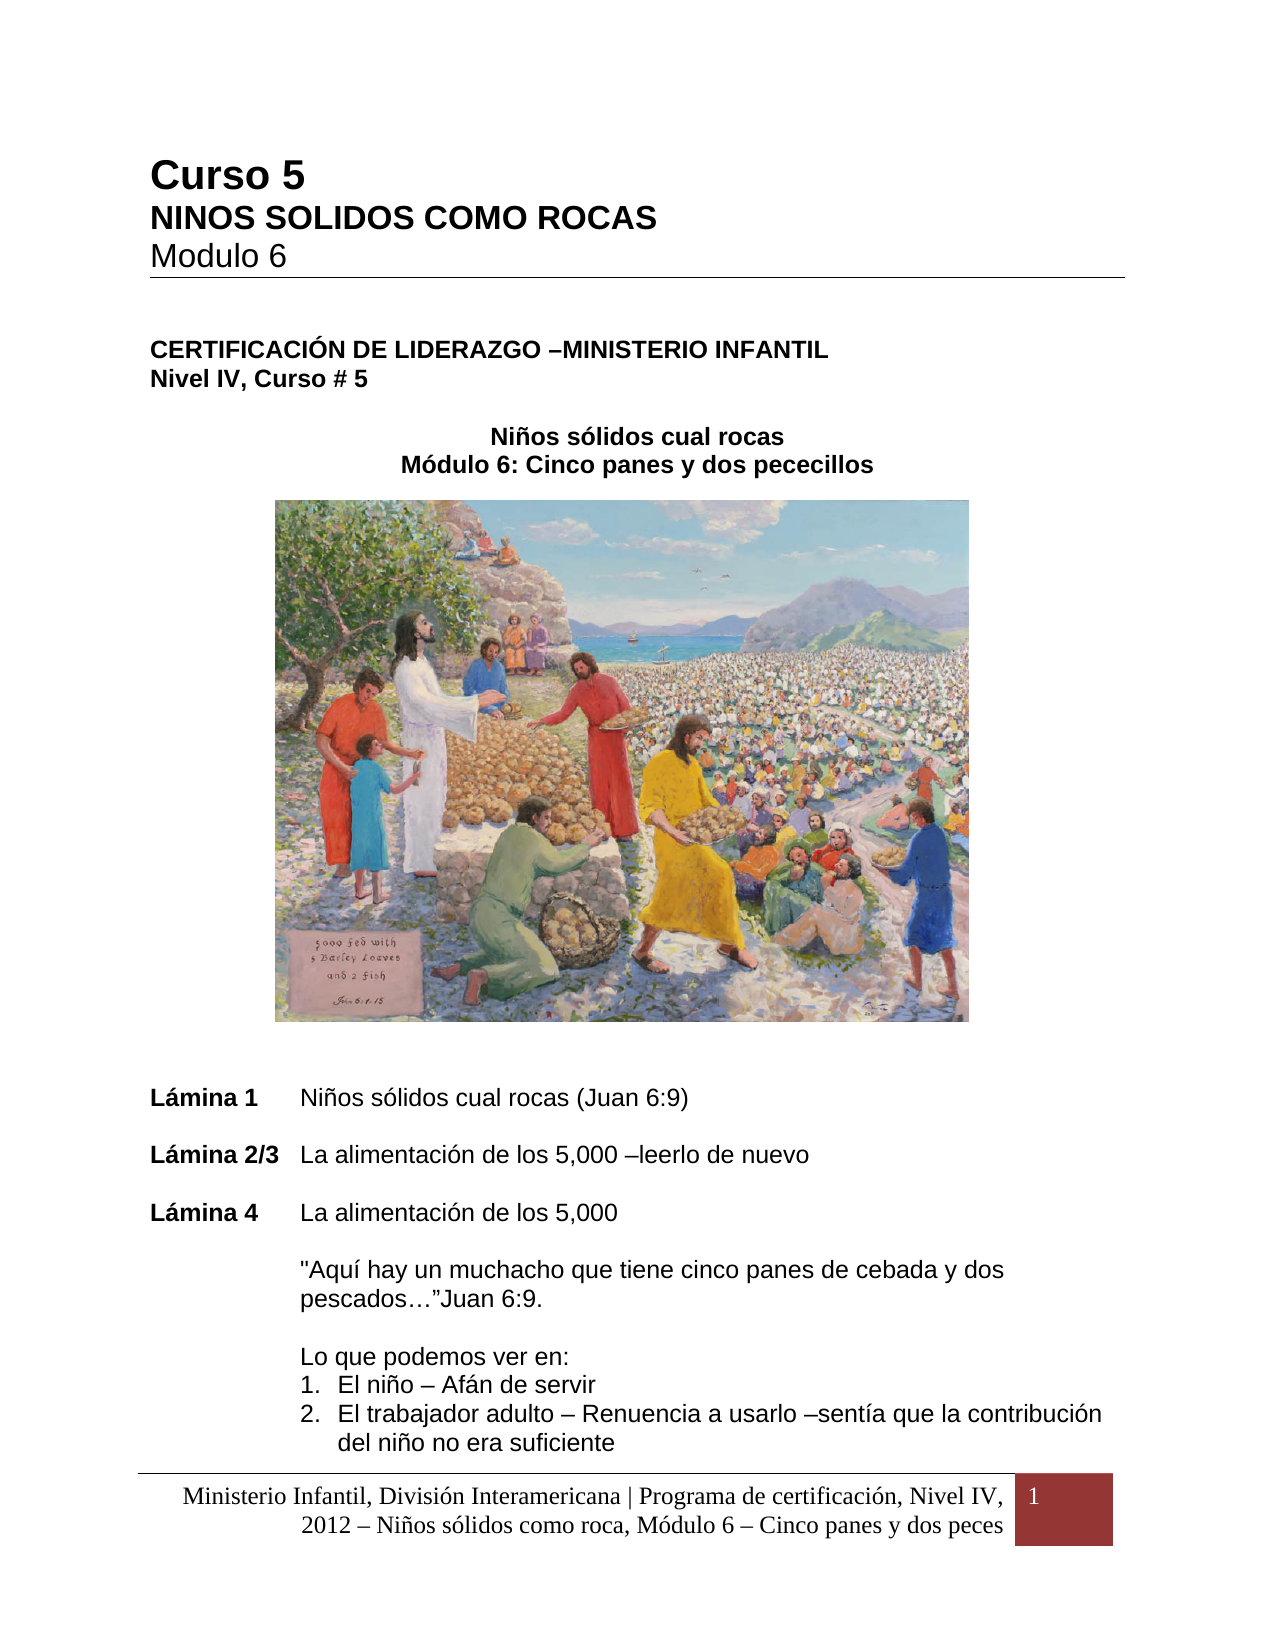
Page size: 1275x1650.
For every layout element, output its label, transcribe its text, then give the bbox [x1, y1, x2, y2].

text Curso 5 [150, 150, 1125, 198]
text Modulo 6 [150, 236, 1125, 277]
text NINOS SOLIDOS COMO ROCAS [150, 198, 1125, 236]
text Niños sólidos cual rocas [150, 422, 1125, 450]
text Módulo 6: Cinco panes y dos pececillos [150, 450, 1125, 479]
text Nivel IV, Curso # 5 [150, 364, 1125, 393]
text Lámina 4 La alimentación de los 5,000 [150, 1198, 1125, 1227]
text "Aquí hay un muchacho que tiene cinco panes de cebada y dos pescados…”Juan 6:9. [300, 1255, 1125, 1313]
text Lámina 1 Niños sólidos cual rocas (Juan 6:9) [150, 1083, 1125, 1112]
text Lo que podemos ver en: [300, 1342, 1125, 1370]
list El niño – Afán de servir [300, 1370, 1125, 1399]
text CERTIFICACIÓN DE LIDERAZGO –MINISTERIO INFANTIL [150, 335, 1125, 364]
text Lámina 2/3 La alimentación de los 5,000 –leerlo de nuevo [150, 1140, 1125, 1169]
picture [275, 500, 969, 1022]
list El trabajador adulto – Renuencia a usarlo –sentía que la contribución del niño no era suficiente [300, 1399, 1125, 1457]
